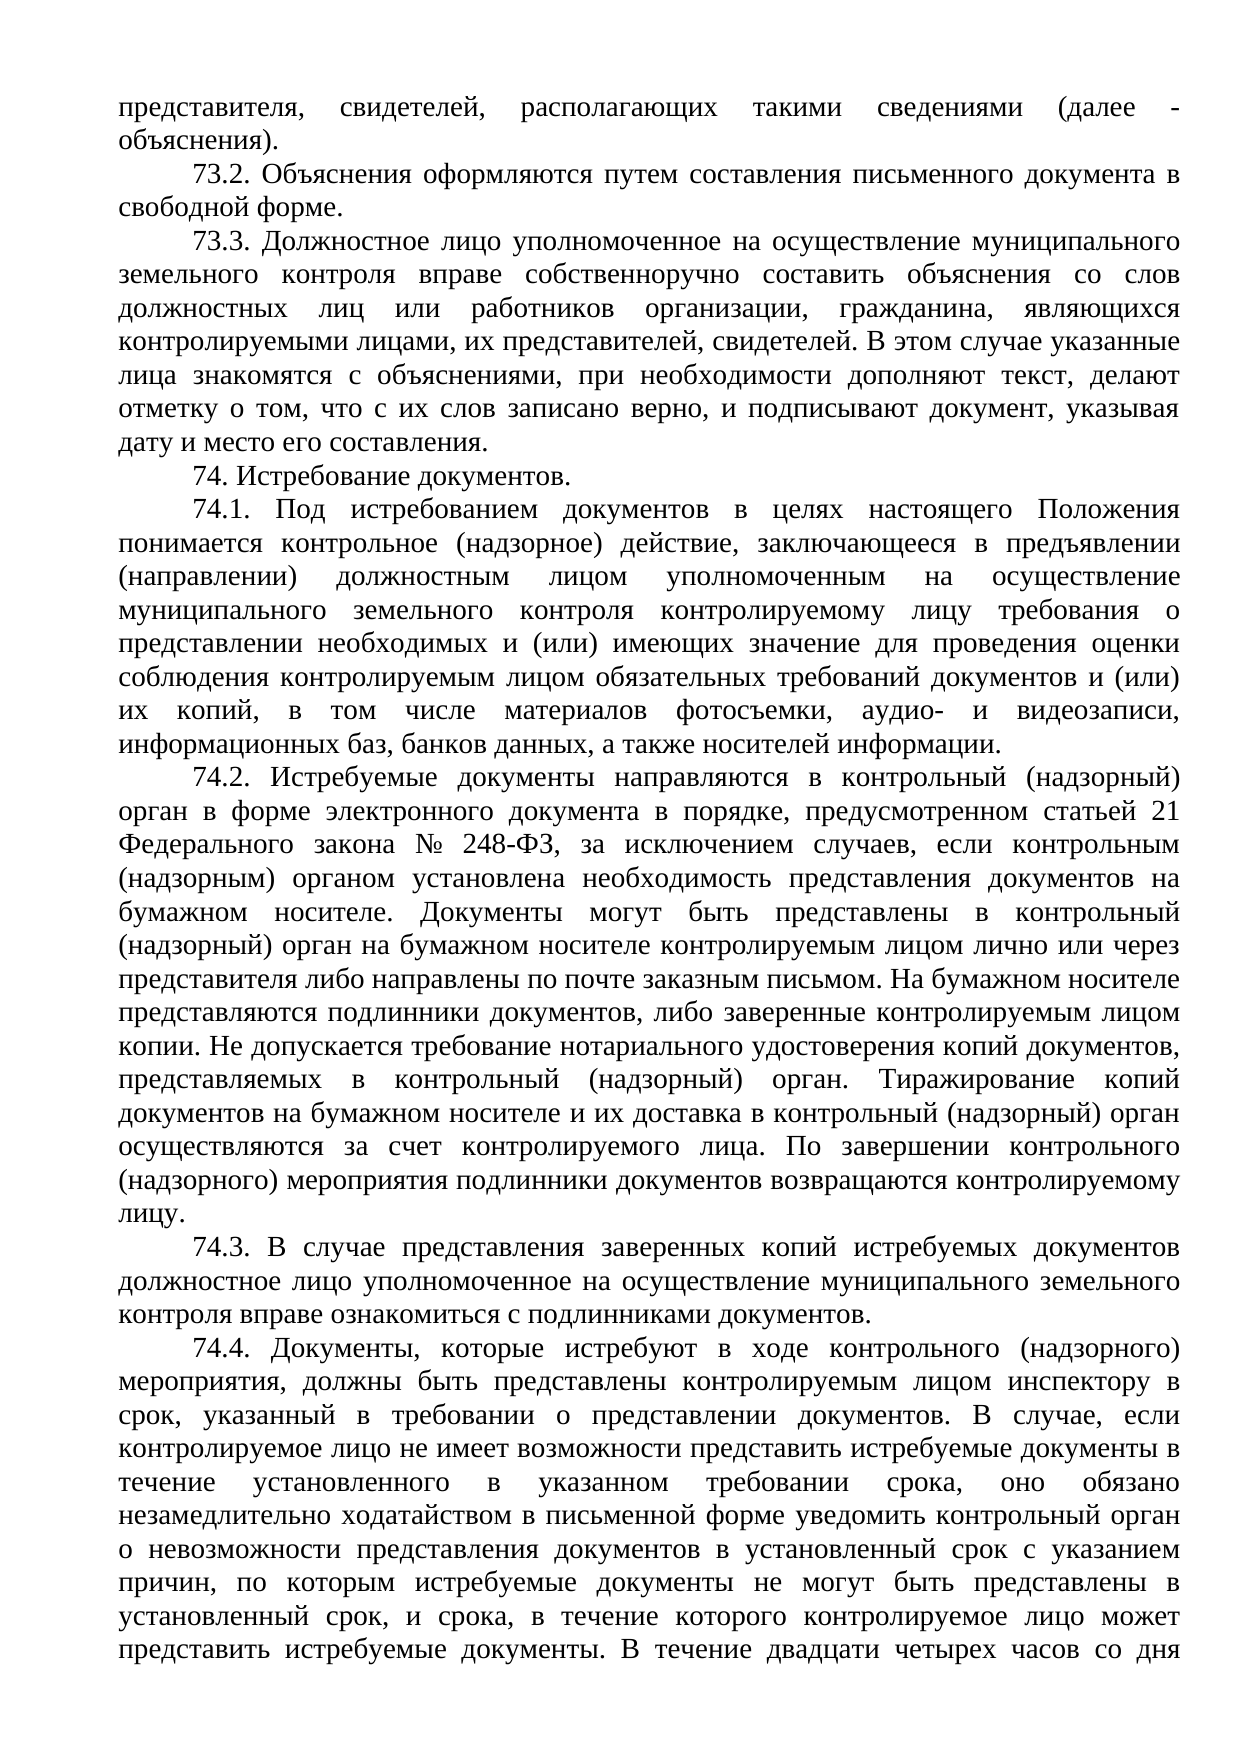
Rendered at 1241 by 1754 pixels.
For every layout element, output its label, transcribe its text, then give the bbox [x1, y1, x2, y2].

text 74.3. В случае представления заверенных копий истребуемых документов должностное лицо уполномоченное на осуществление муниципального земельного контроля вправе ознакомиться с подлинниками документов. [118, 1229, 1181, 1330]
text 74.2. Истребуемые документы направляются в контрольный (надзорный) орган в форме электронного документа в порядке, предусмотренном статьей 21 Федерального закона № 248-ФЗ, за исключением случаев, если контрольным (надзорным) органом установлена необходимость представления документов на бумажном носителе. Документы могут быть представлены в контрольный (надзорный) орган на бумажном носителе контролируемым лицом лично или через представителя либо направлены по почте заказным письмом. На бумажном носителе представляются подлинники документов, либо заверенные контролируемым лицом копии. Не допускается требование нотариального удостоверения копий документов, представляемых в контрольный (надзорный) орган. Тиражирование копий документов на бумажном носителе и их доставка в контрольный (надзорный) орган осуществляются за счет контролируемого лица. По завершении контрольного (надзорного) мероприятия подлинники документов возвращаются контролируемому лицу. [118, 759, 1181, 1229]
text 74.1. Под истребованием документов в целях настоящего Положения понимается контрольное (надзорное) действие, заключающееся в предъявлении (направлении) должностным лицом уполномоченным на осуществление муниципального земельного контроля контролируемому лицу требования о представлении необходимых и (или) имеющих значение для проведения оценки соблюдения контролируемым лицом обязательных требований документов и (или) их копий, в том числе материалов фотосъемки, аудио- и видеозаписи, информационных баз, банков данных, а также носителей информации. [118, 491, 1181, 759]
text 73.3. Должностное лицо уполномоченное на осуществление муниципального земельного контроля вправе собственноручно составить объяснения со слов должностных лиц или работников организации, гражданина, являющихся контролируемыми лицами, их представителей, свидетелей. В этом случае указанные лица знакомятся с объяснениями, при необходимости дополняют текст, делают отметку о том, что с их слов записано верно, и подписывают документ, указывая дату и место его составления. [118, 223, 1181, 458]
text 74. Истребование документов. [118, 458, 1181, 491]
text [118, 89, 1181, 156]
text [118, 1330, 1181, 1665]
text 73.2. Объяснения оформляются путем составления письменного документа в свободной форме. [118, 156, 1181, 223]
